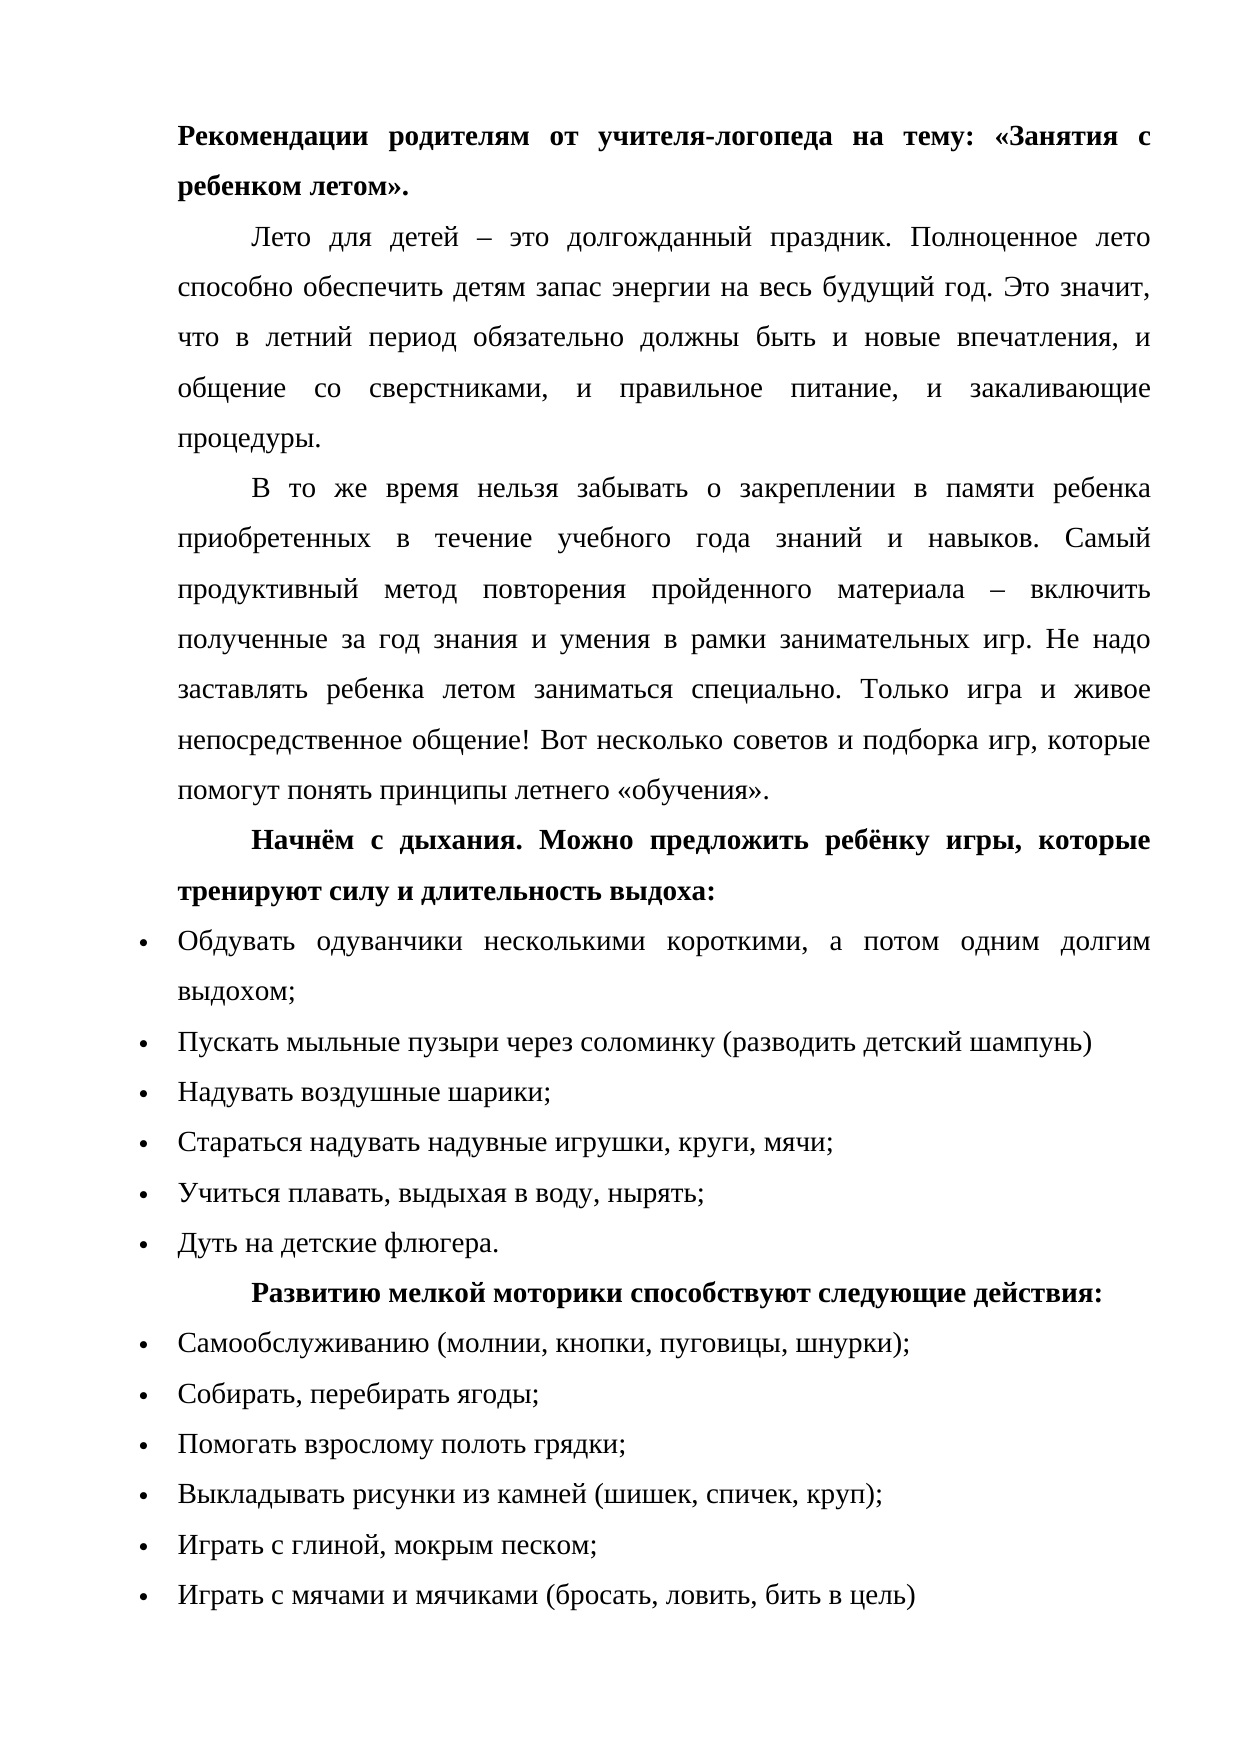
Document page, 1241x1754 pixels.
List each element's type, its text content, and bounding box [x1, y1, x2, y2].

list Дуть на детские флюгера. [140, 1225, 1152, 1258]
text Рекомендации родителям от учителя-логопеда на тему: «Занятия с ребенком летом». [177, 118, 1152, 202]
list Обдувать одуванчики несколькими короткими, а потом одним долгим выдохом; [140, 923, 1152, 1007]
list Играть с мячами и мячиками (бросать, ловить, бить в цель) [140, 1577, 1152, 1611]
list Надувать воздушные шарики; [140, 1074, 1152, 1108]
text В то же время нельзя забывать о закреплении в памяти ребенка приобретенных в течение учебного года знаний и навыков. Самый продуктивный метод повторения пройденного материала – включить полученные за год знания и умения в рамки занимательных игр. Не надо заставлять ребенка летом заниматься специально. Только игра и живое непосредственное общение! Вот несколько советов и подборка игр, которые помогут понять принципы летнего «обучения». [177, 470, 1152, 806]
list Самообслуживанию (молнии, кнопки, пуговицы, шнурки); [140, 1326, 1152, 1359]
list Пускать мыльные пузыри через соломинку (разводить детский шампунь) [140, 1024, 1152, 1057]
list Выкладывать рисунки из камней (шишек, спичек, круп); [140, 1477, 1152, 1510]
text Развитию мелкой моторики способствуют следующие действия: [177, 1275, 1152, 1309]
list Стараться надувать надувные игрушки, круги, мячи; [140, 1124, 1152, 1158]
list Помогать взрослому полоть грядки; [140, 1426, 1152, 1460]
list Учиться плавать, выдыхая в воду, нырять; [140, 1175, 1152, 1208]
text Лето для детей – это долгожданный праздник. Полноценное лето способно обеспечить детям запас энергии на весь будущий год. Это значит, что в летний период обязательно должны быть и новые впечатления, и общение со сверстниками, и правильное питание, и закаливающие процедуры. [177, 219, 1152, 453]
list Играть с глиной, мокрым песком; [140, 1527, 1152, 1560]
list Собирать, перебирать ягоды; [140, 1376, 1152, 1409]
text Начнём с дыхания. Можно предложить ребёнку игры, которые тренируют силу и длительность выдоха: [177, 822, 1152, 906]
